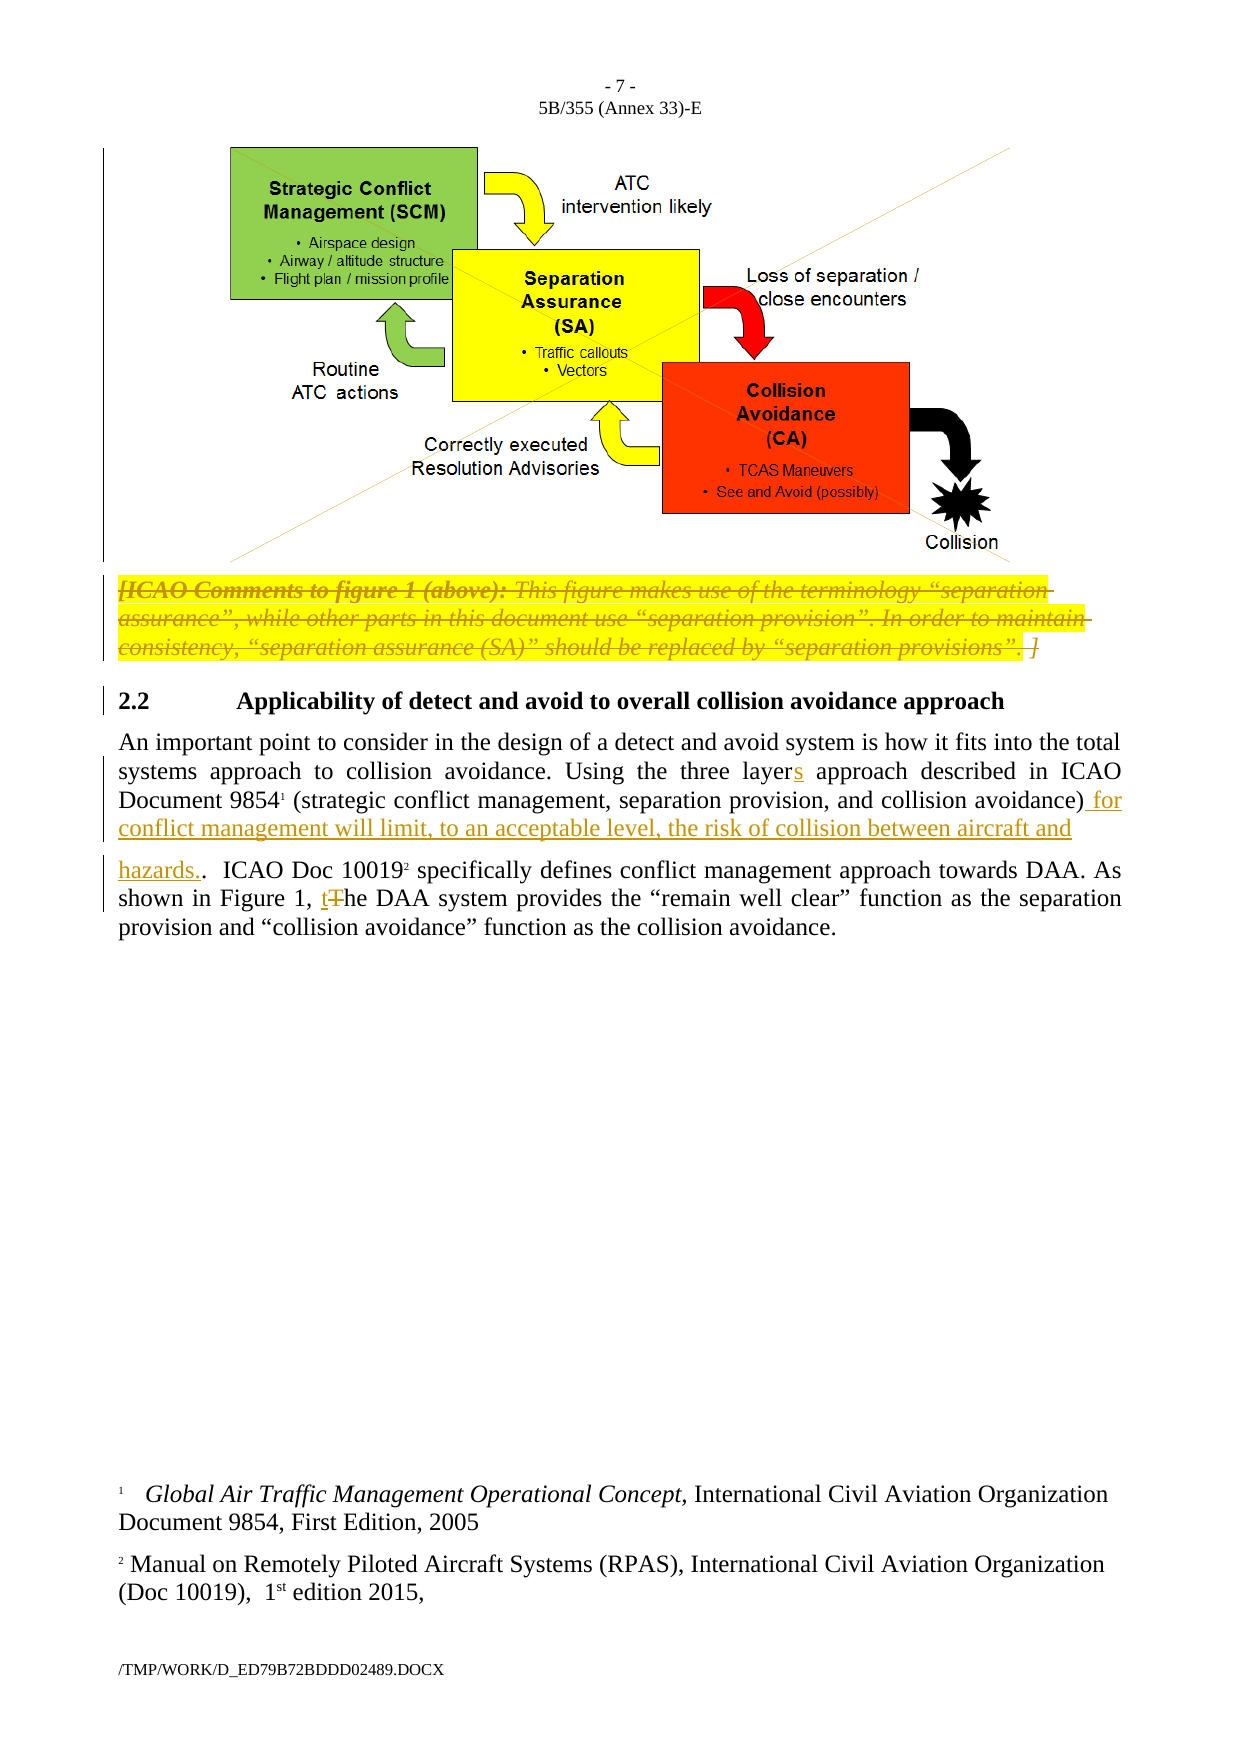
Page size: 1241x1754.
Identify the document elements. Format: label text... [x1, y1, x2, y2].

subtitle 2.2 Applicability of detect and avoid to overall collision avoidance approach [118, 686, 1122, 715]
text An important point to consider in the design of a detect and avoid system is how it fits into the total systems approach to collision avoidance. Using the three layer approach described in ICAO Document 9854 (strategic conflict management, separation provision, and collision avoidance) [118, 727, 1122, 842]
text . ICAO Doc 10019 specifically defines conflict management approach towards DAA. As shown in Figure 1, he DAA system provides the “remain well clear” function as the separation provision and “collision avoidance” function as the collision avoidance. [118, 855, 1122, 941]
